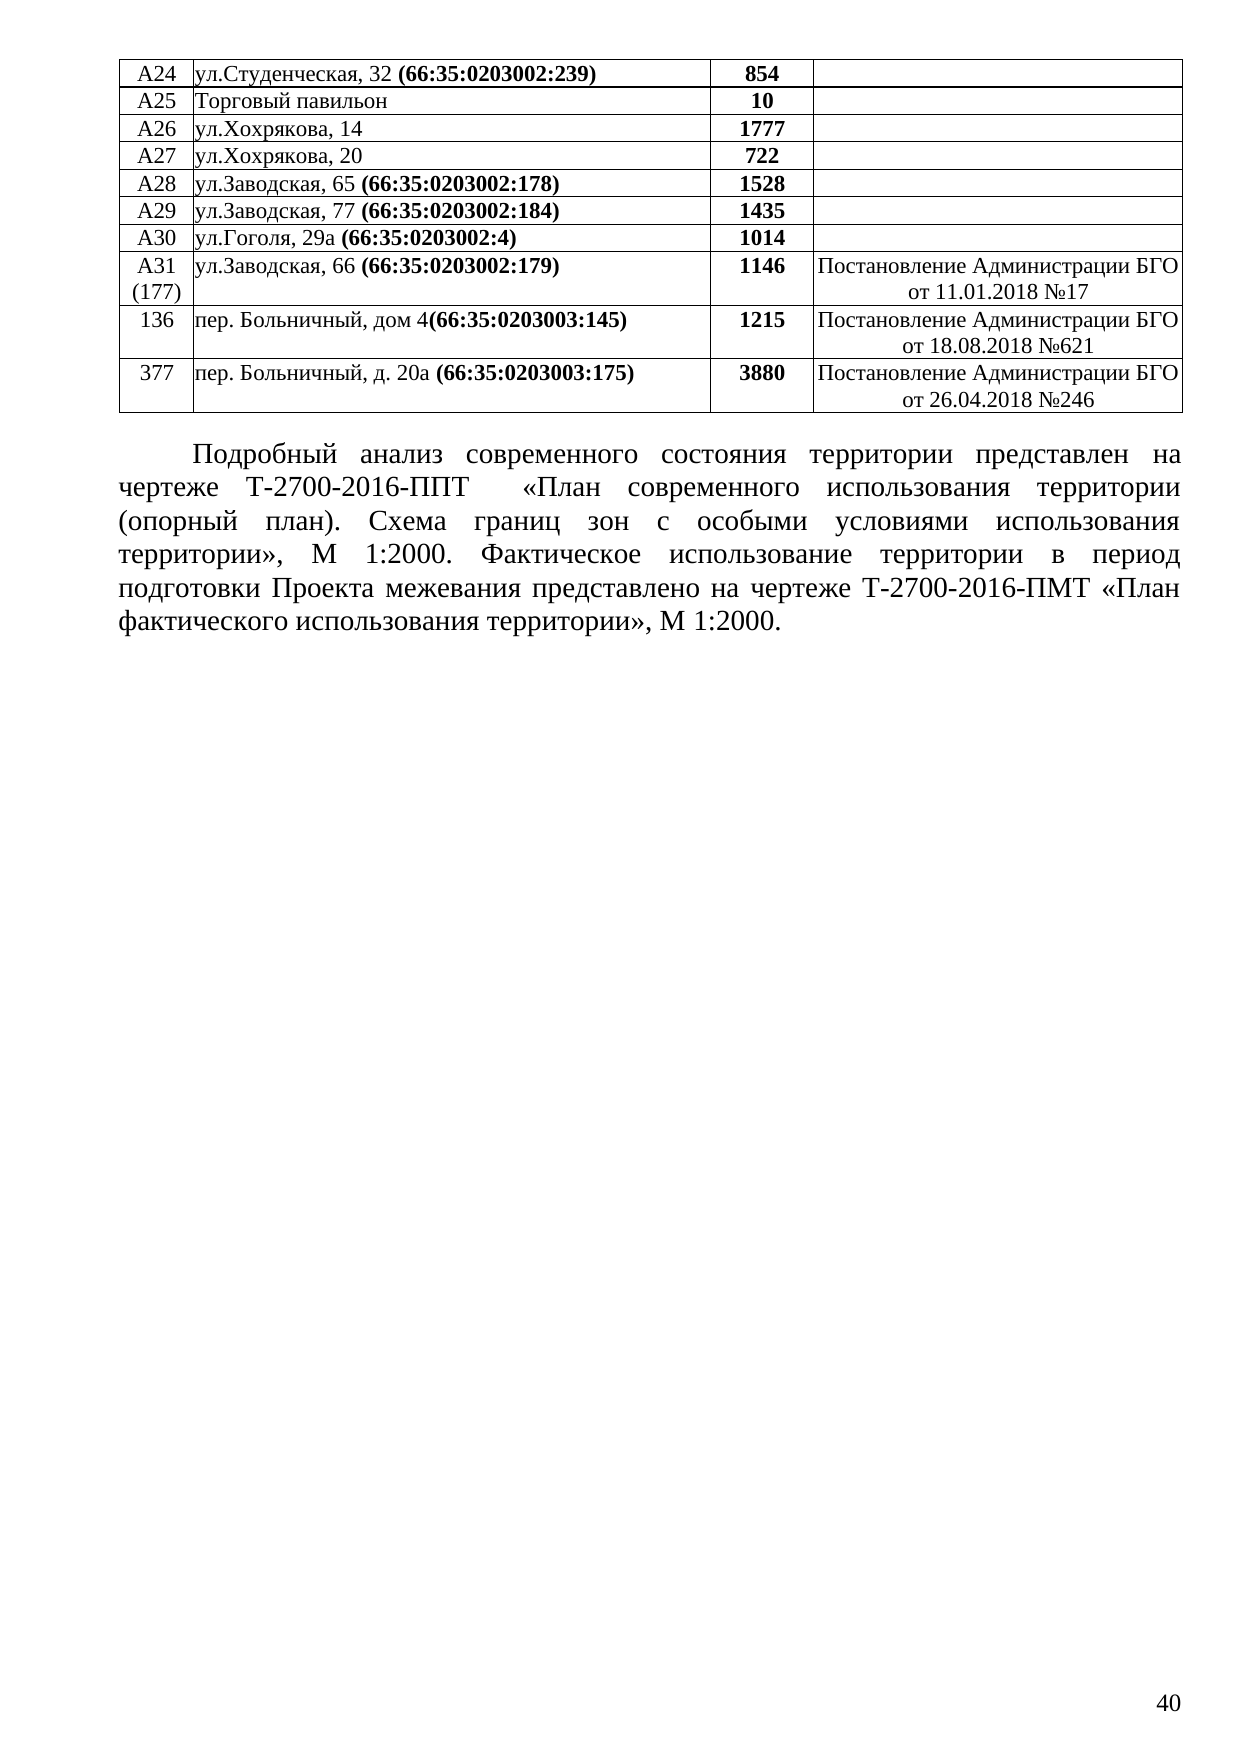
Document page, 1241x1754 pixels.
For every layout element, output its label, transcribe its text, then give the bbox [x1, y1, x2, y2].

table_cell А27 [120, 142, 193, 169]
table_cell [814, 170, 1182, 196]
table_cell 1777 [711, 115, 813, 141]
table_cell пер. Больничный, д. 20а (66:35:0203003:175) [194, 359, 710, 412]
table_cell 1215 [711, 306, 813, 358]
table_cell [814, 115, 1182, 141]
table_cell А29 [120, 197, 193, 223]
table_cell ул.Хохрякова, 20 [194, 142, 710, 169]
table_cell 1146 [711, 252, 813, 304]
table_cell ул.Студенческая, 32 (66:35:0203002:239) [194, 60, 710, 86]
table_cell 377 [120, 359, 193, 412]
table_cell А26 [120, 115, 193, 141]
table_cell 854 [711, 60, 813, 86]
table_cell ул.Гоголя, 29а (66:35:0203002:4) [194, 225, 710, 251]
table_cell Постановление Администрации БГО от 18.08.2018 №621 [814, 306, 1182, 358]
table_cell Торговый павильон [194, 88, 710, 114]
table_cell А31 (177) [120, 252, 193, 304]
table_cell [814, 88, 1182, 114]
text Подробный анализ современного состояния территории представлен на чертеже Т-2700-2016-ППТ «План современного использования территории (опорный план). Схема границ зон с особыми условиями использования территории», М 1:2000. Фактическое использование территории в период подготовки Проекта межевания представлено на чертеже Т-2700-2016-ПМТ «План фактического использования территории», М 1:2000. [118, 436, 1181, 637]
table_cell [814, 197, 1182, 223]
table_cell А24 [120, 60, 193, 86]
table_cell 10 [711, 88, 813, 114]
table_cell [814, 142, 1182, 169]
table_cell 1014 [711, 225, 813, 251]
table_cell ул.Заводская, 66 (66:35:0203002:179) [194, 252, 710, 304]
table_cell Постановление Администрации БГО от 11.01.2018 №17 [814, 252, 1182, 304]
table_cell [814, 60, 1182, 86]
table_cell Постановление Администрации БГО от 26.04.2018 №246 [814, 359, 1182, 412]
table_cell ул.Хохрякова, 14 [194, 115, 710, 141]
table_cell ул.Заводская, 65 (66:35:0203002:178) [194, 170, 710, 196]
table_cell 1435 [711, 197, 813, 223]
table_cell 1528 [711, 170, 813, 196]
table_cell А28 [120, 170, 193, 196]
table_cell 136 [120, 306, 193, 358]
table_cell пер. Больничный, дом 4(66:35:0203003:145) [194, 306, 710, 358]
table_cell А25 [120, 88, 193, 114]
table_cell [814, 225, 1182, 251]
table_cell ул.Заводская, 77 (66:35:0203002:184) [194, 197, 710, 223]
table_cell 722 [711, 142, 813, 169]
table_cell А30 [120, 225, 193, 251]
table_cell 3880 [711, 359, 813, 412]
